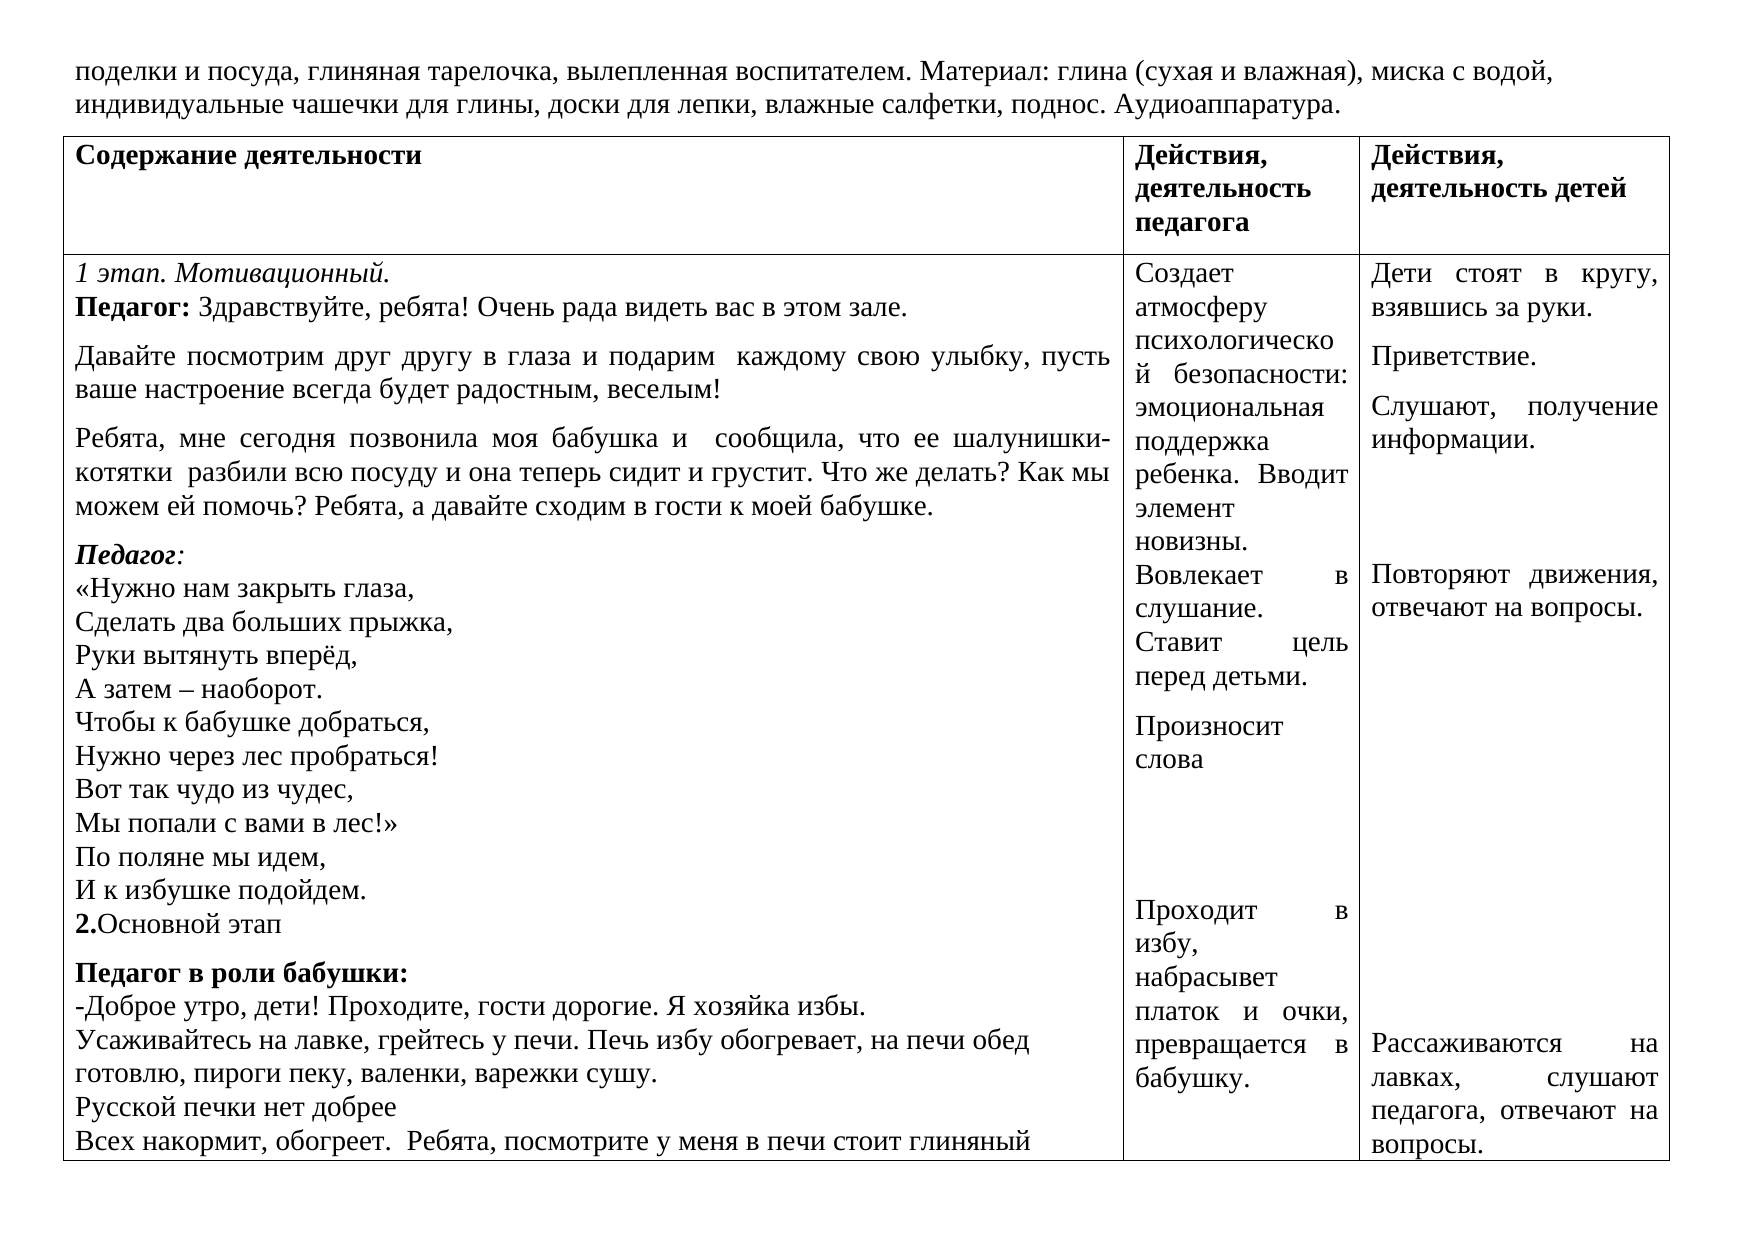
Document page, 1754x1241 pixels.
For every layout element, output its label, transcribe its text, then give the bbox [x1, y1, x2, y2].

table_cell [64, 255, 1123, 1160]
table_header Действия, деятельность детей [1360, 137, 1669, 254]
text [75, 53, 1679, 120]
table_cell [1360, 255, 1669, 1160]
table_header Содержание деятельности [64, 137, 1123, 254]
table_header Действия, деятельность педагога [1124, 137, 1359, 254]
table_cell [1124, 255, 1359, 1160]
